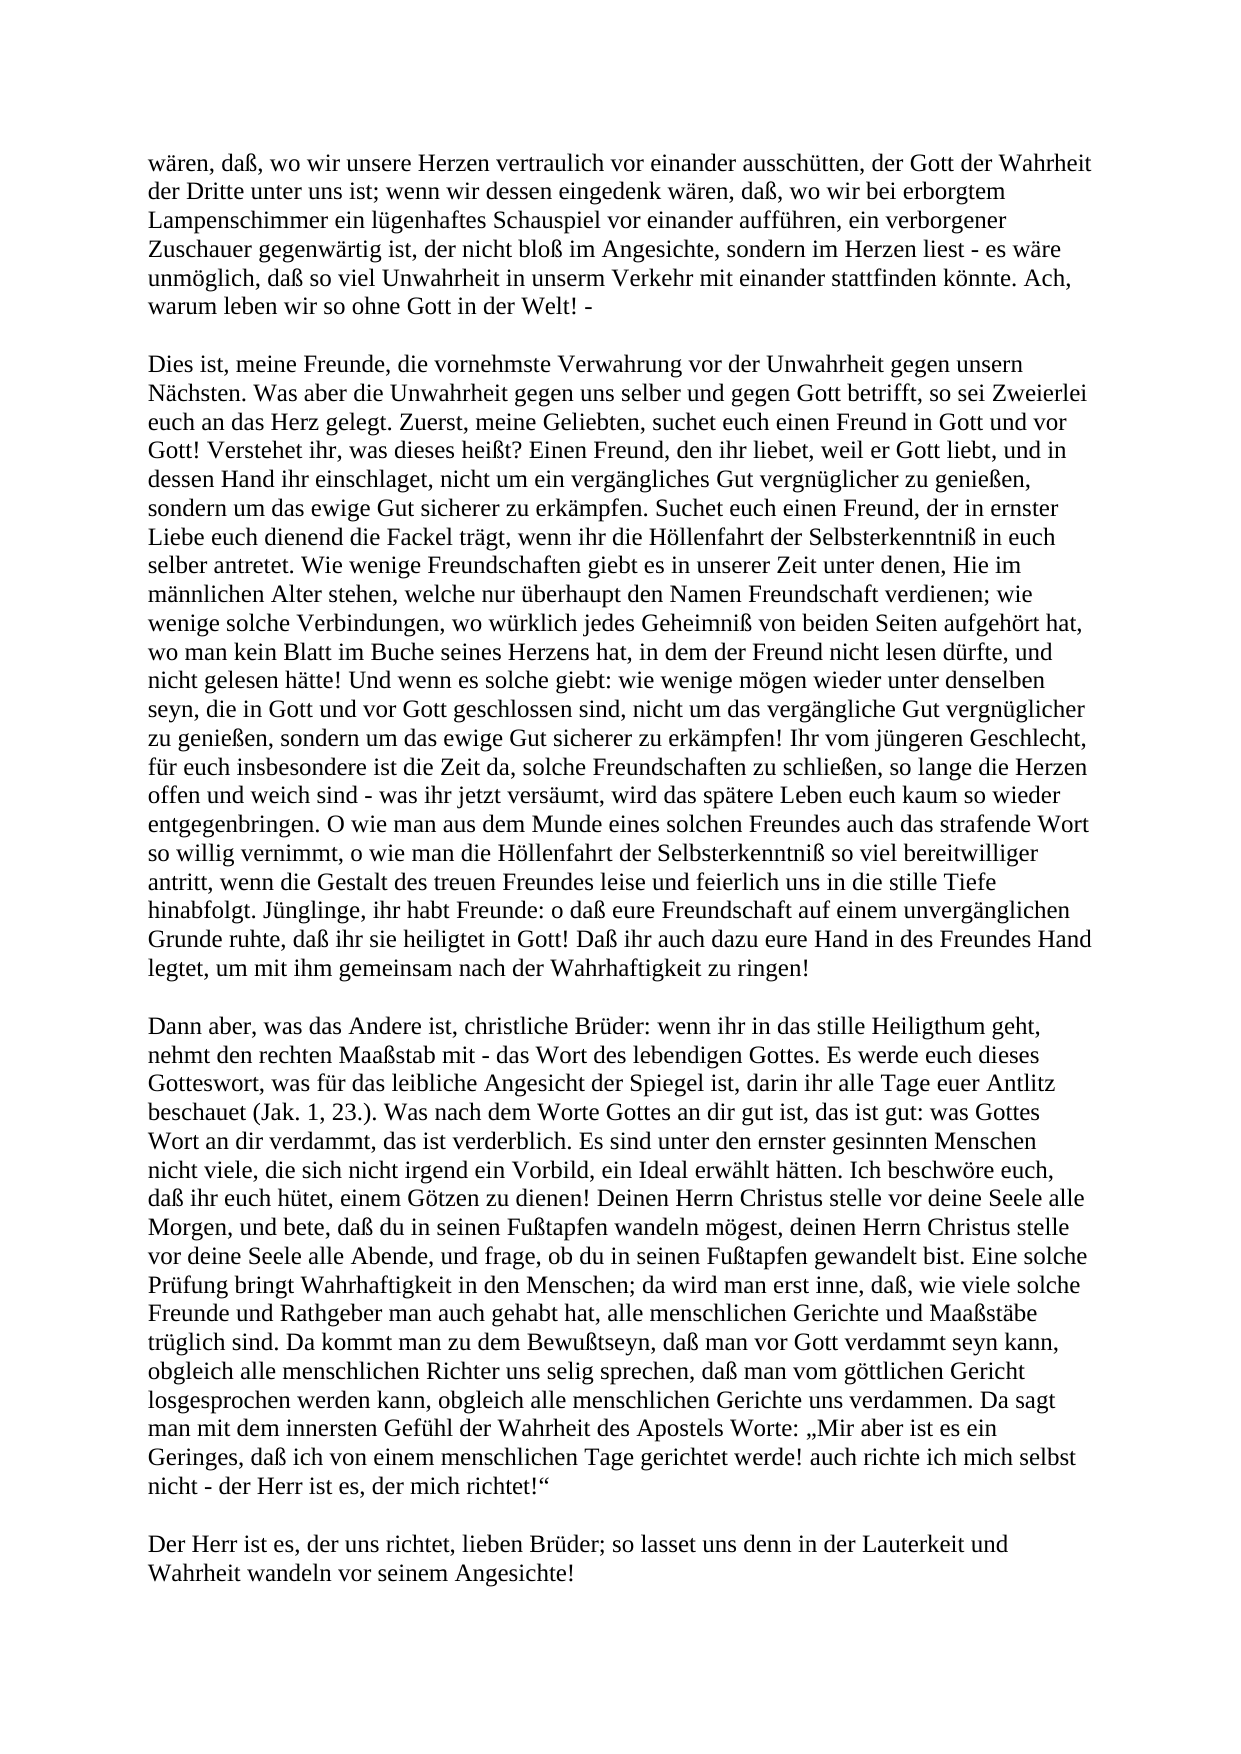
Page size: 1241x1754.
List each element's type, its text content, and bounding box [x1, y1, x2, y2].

text Dann aber, was das Andere ist, christliche Brüder: wenn ihr in das stille Heiligthum geht, nehmt den rechten Maaßstab mit - das Wort des lebendigen Gottes. Es werde euch dieses Gotteswort, was für das leibliche Angesicht der Spiegel ist, darin ihr alle Tage euer Antlitz beschauet (Jak. 1, 23.). Was nach dem Worte Gottes an dir gut ist, das ist gut: was Gottes Wort an dir verdammt, das ist verderblich. Es sind unter den ernster gesinnten Menschen nicht viele, die sich nicht irgend ein Vorbild, ein Ideal erwählt hätten. Ich beschwöre euch, daß ihr euch hütet, einem Götzen zu dienen! Deinen Herrn Christus stelle vor deine Seele alle Morgen, und bete, daß du in seinen Fußtapfen wandeln mögest, deinen Herrn Christus stelle vor deine Seele alle Abende, und frage, ob du in seinen Fußtapfen gewandelt bist. Eine solche Prüfung bringt Wahrhaftigkeit in den Menschen; da wird man erst inne, daß, wie viele solche Freunde und Rathgeber man auch gehabt hat, alle menschlichen Gerichte und Maaßstäbe trüglich sind. Da kommt man zu dem Bewußtseyn, daß man vor Gott verdammt seyn kann, obgleich alle menschlichen Richter uns selig sprechen, daß man vom göttlichen Gericht losgesprochen werden kann, obgleich alle menschlichen Gerichte uns verdammen. Da sagt man mit dem innersten Gefühl der Wahrheit des Apostels Worte: „Mir aber ist es ein Geringes, daß ich von einem menschlichen Tage gerichtet werde! auch richte ich mich selbst nicht - der Herr ist es, der mich richtet!“ [148, 1011, 1093, 1500]
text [148, 148, 1093, 320]
text Dies ist, meine Freunde, die vornehmste Verwahrung vor der Unwahrheit gegen unsern Nächsten. Was aber die Unwahrheit gegen uns selber und gegen Gott betrifft, so sei Zweierlei euch an das Herz gelegt. Zuerst, meine Geliebten, suchet euch einen Freund in Gott und vor Gott! Verstehet ihr, was dieses heißt? Einen Freund, den ihr liebet, weil er Gott liebt, und in dessen Hand ihr einschlaget, nicht um ein vergängliches Gut vergnüglicher zu genießen, sondern um das ewige Gut sicherer zu erkämpfen. Suchet euch einen Freund, der in ernster Liebe euch dienend die Fackel trägt, wenn ihr die Höllenfahrt der Selbsterkenntniß in euch selber antretet. Wie wenige Freundschaften giebt es in unserer Zeit unter denen, Hie im männlichen Alter stehen, welche nur überhaupt den Namen Freundschaft verdienen; wie wenige solche Verbindungen, wo würklich jedes Geheimniß von beiden Seiten aufgehört hat, wo man kein Blatt im Buche seines Herzens hat, in dem der Freund nicht lesen dürfte, und nicht gelesen hätte! Und wenn es solche giebt: wie wenige mögen wieder unter denselben seyn, die in Gott und vor Gott geschlossen sind, nicht um das vergängliche Gut vergnüglicher zu genießen, sondern um das ewige Gut sicherer zu erkämpfen! Ihr vom jüngeren Geschlecht, für euch insbesondere ist die Zeit da, solche Freundschaften zu schließen, so lange die Herzen offen und weich sind - was ihr jetzt versäumt, wird das spätere Leben euch kaum so wieder entgegenbringen. O wie man aus dem Munde eines solchen Freundes auch das strafende Wort so willig vernimmt, o wie man die Höllenfahrt der Selbsterkenntniß so viel bereitwilliger antritt, wenn die Gestalt des treuen Freundes leise und feierlich uns in die stille Tiefe hinabfolgt. Jünglinge, ihr habt Freunde: o daß eure Freundschaft auf einem unvergänglichen Grunde ruhte, daß ihr sie heiligtet in Gott! Daß ihr auch dazu eure Hand in des Freundes Hand legtet, um mit ihm gemeinsam nach der Wahrhaftigkeit zu ringen! [148, 349, 1093, 982]
text Der Herr ist es, der uns richtet, lieben Brüder; so lasset uns denn in der Lauterkeit und Wahrheit wandeln vor seinem Angesichte! [148, 1529, 1093, 1586]
